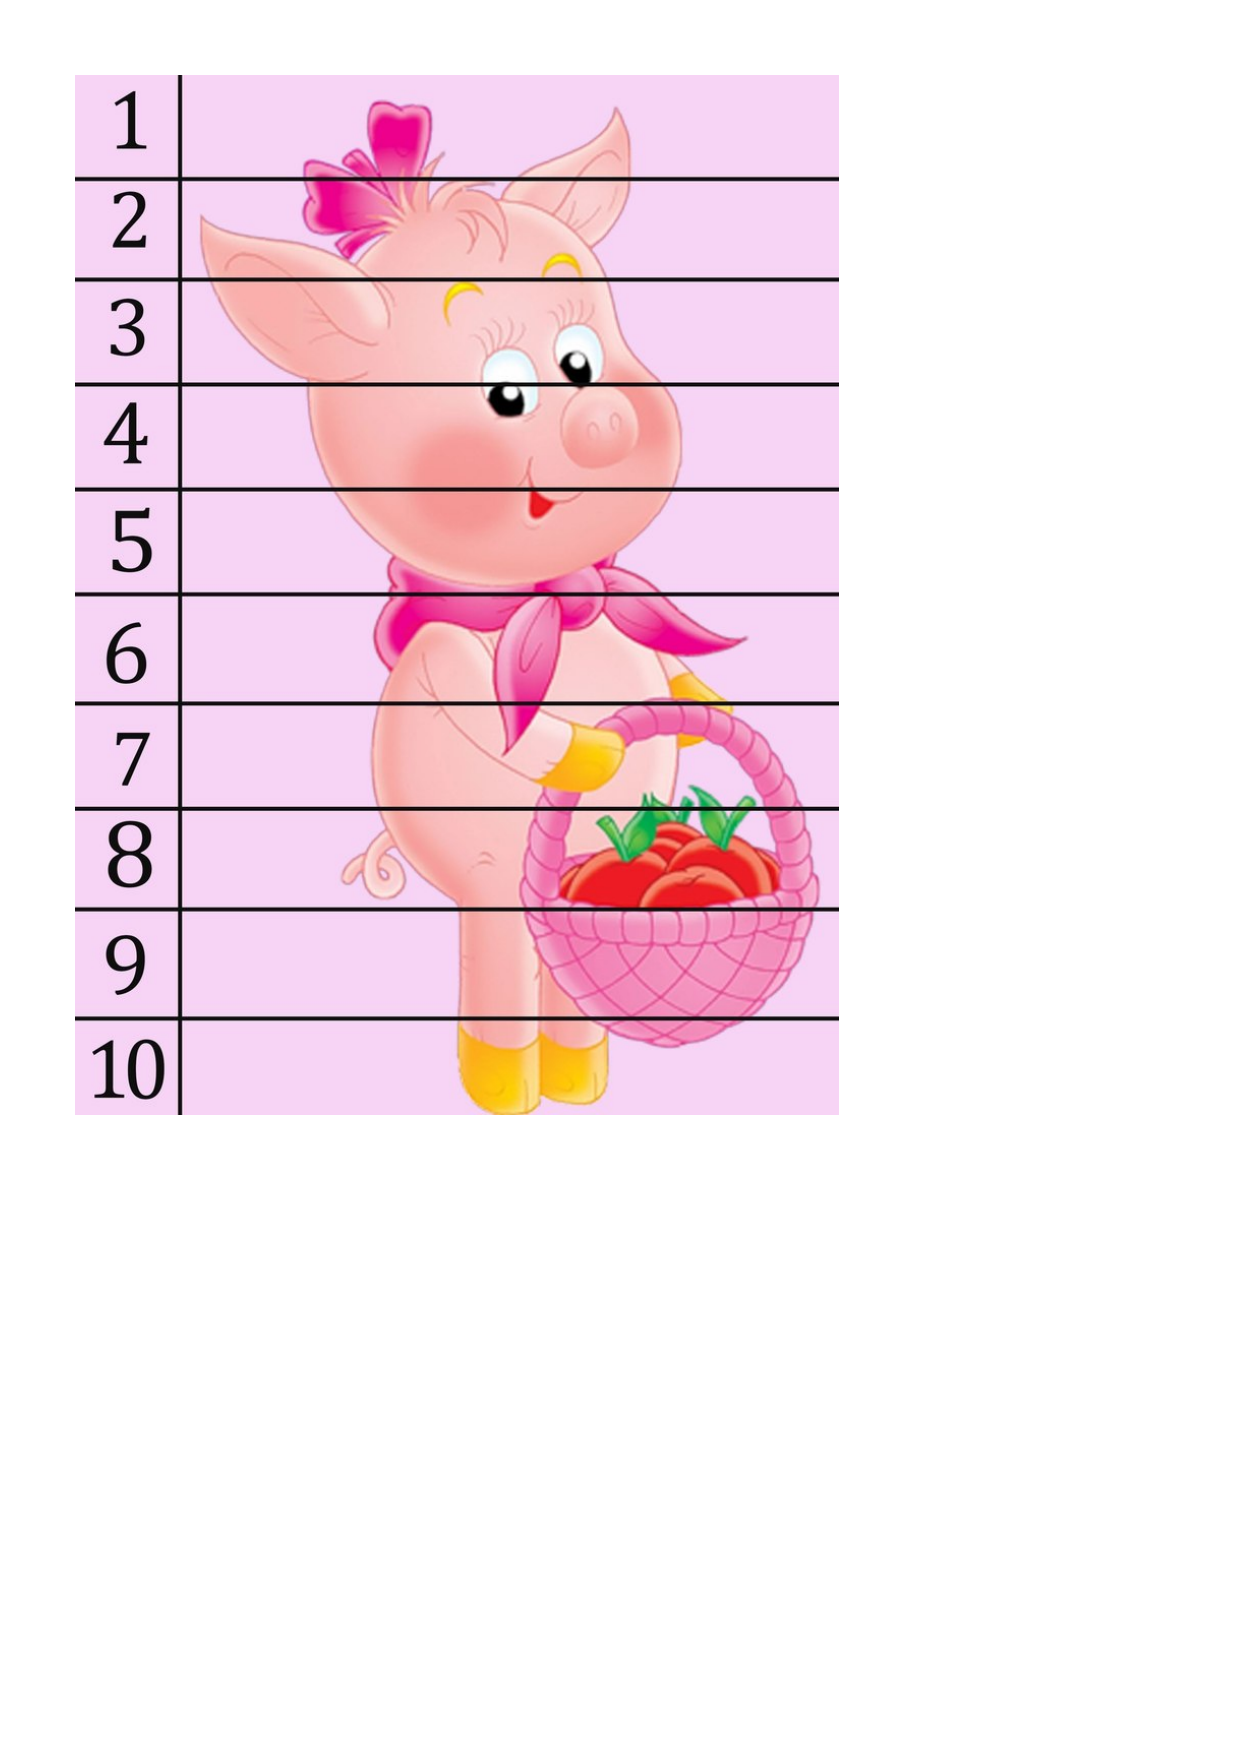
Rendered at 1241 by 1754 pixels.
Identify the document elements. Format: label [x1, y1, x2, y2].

picture [75, 75, 839, 1115]
